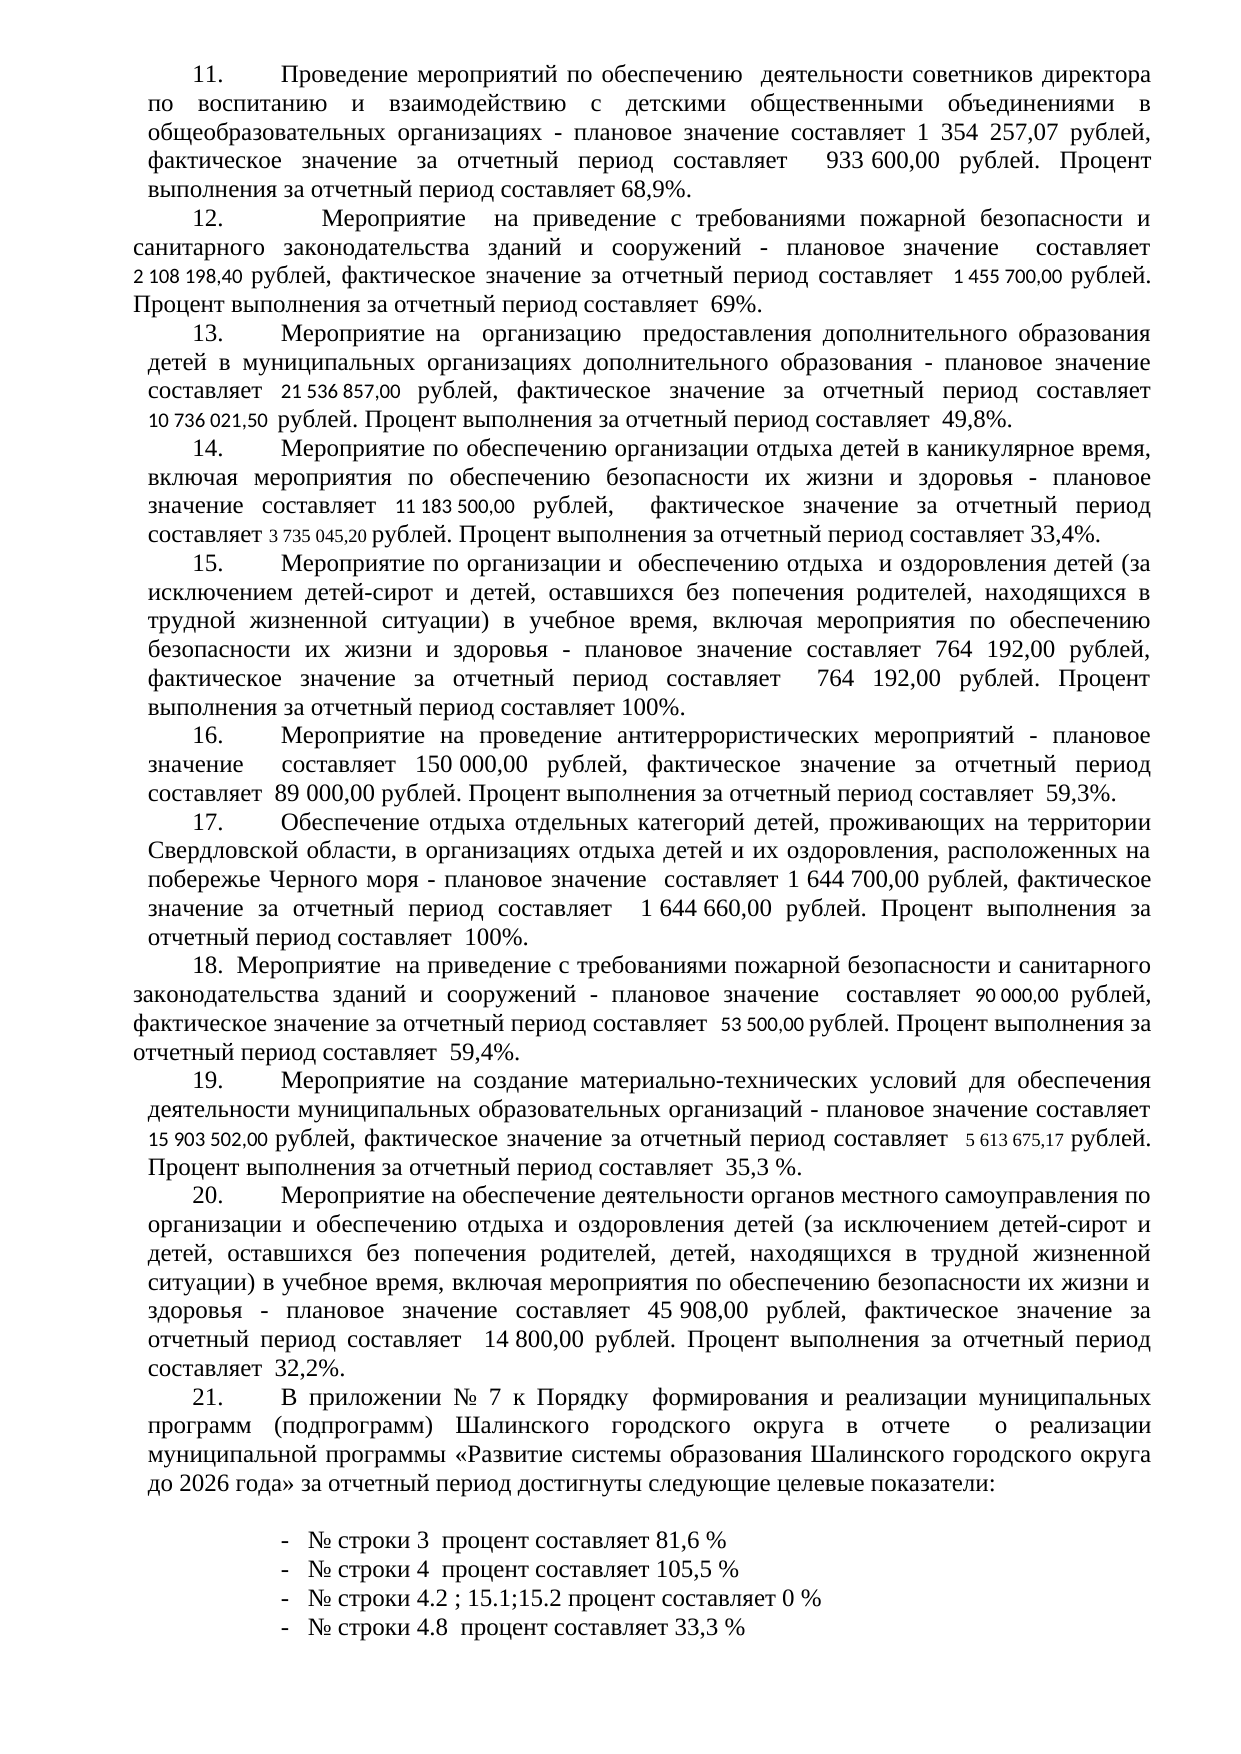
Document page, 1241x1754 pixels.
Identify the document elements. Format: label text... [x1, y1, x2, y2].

list Мероприятие на приведение с требованиями пожарной безопасности и санитарного законодательства зданий и сооружений - плановое значение составляет 90 000,00 рублей, фактическое значение за отчетный период составляет 53 500,00 рублей. Процент выполнения за отчетный период составляет 59,4%. [133, 950, 1152, 1065]
list Мероприятие на проведение антитеррористических мероприятий - плановое значение составляет 150 000,00 рублей, фактическое значение за отчетный период составляет 89 000,00 рублей. Процент выполнения за отчетный период составляет 59,3%. [148, 720, 1152, 807]
text - № строки 4.8 процент составляет 33,3 % [148, 1612, 1152, 1640]
text - № строки 4 процент составляет 105,5 % [148, 1554, 1152, 1583]
list Мероприятие на приведение с требованиями пожарной безопасности и санитарного законодательства зданий и сооружений - плановое значение составляет 2 108 198,40 рублей, фактическое значение за отчетный период составляет 1 455 700,00 рублей. Процент выполнения за отчетный период составляет 69%. [133, 203, 1152, 318]
list Мероприятие на организацию предоставления дополнительного образования детей в муниципальных организациях дополнительного образования - плановое значение составляет 21 536 857,00 рублей, фактическое значение за отчетный период составляет 10 736 021,50 рублей. Процент выполнения за отчетный период составляет 49,8%. [148, 318, 1152, 433]
text - № строки 3 процент составляет 81,6 % [148, 1525, 1152, 1554]
list Мероприятие по обеспечению организации отдыха детей в каникулярное время, включая мероприятия по обеспечению безопасности их жизни и здоровья - плановое значение составляет 11 183 500,00 рублей, фактическое значение за отчетный период составляет 3 735 045,20 рублей. Процент выполнения за отчетный период составляет 33,4%. [148, 433, 1152, 548]
list Мероприятие на создание материально-технических условий для обеспечения деятельности муниципальных образовательных организаций - плановое значение составляет 15 903 502,00 рублей, фактическое значение за отчетный период составляет 5 613 675,17 рублей. Процент выполнения за отчетный период составляет 35,3 %. [148, 1065, 1152, 1180]
list Обеспечение отдыха отдельных категорий детей, проживающих на территории Свердловской области, в организациях отдыха детей и их оздоровления, расположенных на побережье Черного моря - плановое значение составляет 1 644 700,00 рублей, фактическое значение за отчетный период составляет 1 644 660,00 рублей. Процент выполнения за отчетный период составляет 100%. [148, 807, 1152, 950]
text - № строки 4.2 ; 15.1;15.2 процент составляет 0 % [148, 1583, 1152, 1612]
list Мероприятие по организации и обеспечению отдыха и оздоровления детей (за исключением детей-сирот и детей, оставшихся без попечения родителей, находящихся в трудной жизненной ситуации) в учебное время, включая мероприятия по обеспечению безопасности их жизни и здоровья - плановое значение составляет 764 192,00 рублей, фактическое значение за отчетный период составляет 764 192,00 рублей. Процент выполнения за отчетный период составляет 100%. [148, 548, 1152, 720]
list В приложении № 7 к Порядку формирования и реализации муниципальных программ (подпрограмм) Шалинского городского округа в отчете о реализации муниципальной программы «Развитие системы образования Шалинского городского округа до 2026 года» за отчетный период достигнуты следующие целевые показатели: [148, 1382, 1152, 1497]
list Проведение мероприятий по обеспечению деятельности советников директора по воспитанию и взаимодействию с детскими общественными объединениями в общеобразовательных организациях - плановое значение составляет 1 354 257,07 рублей, фактическое значение за отчетный период составляет 933 600,00 рублей. Процент выполнения за отчетный период составляет 68,9%. [148, 59, 1152, 203]
list Мероприятие на обеспечение деятельности органов местного самоуправления по организации и обеспечению отдыха и оздоровления детей (за исключением детей-сирот и детей, оставшихся без попечения родителей, детей, находящихся в трудной жизненной ситуации) в учебное время, включая мероприятия по обеспечению безопасности их жизни и здоровья - плановое значение составляет 45 908,00 рублей, фактическое значение за отчетный период составляет 14 800,00 рублей. Процент выполнения за отчетный период составляет 32,2%. [148, 1180, 1152, 1382]
